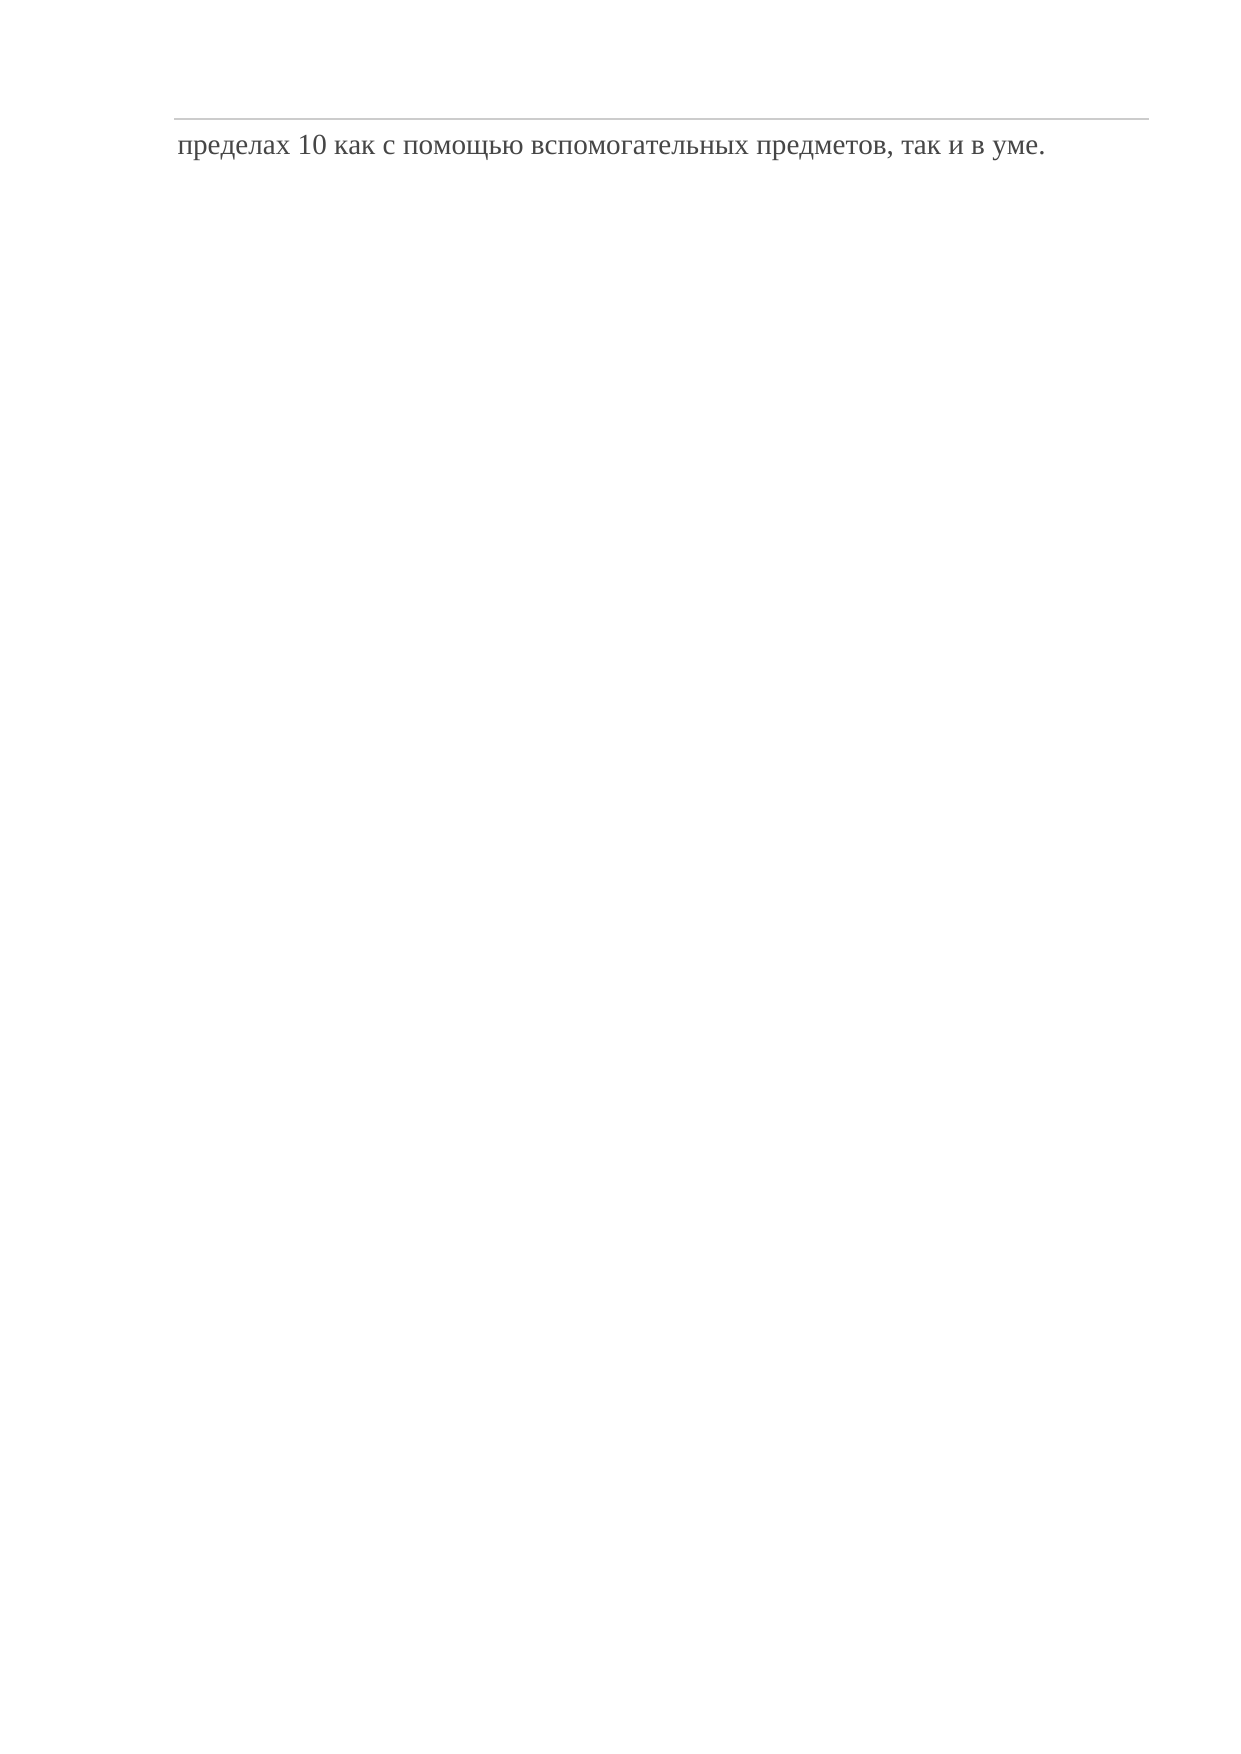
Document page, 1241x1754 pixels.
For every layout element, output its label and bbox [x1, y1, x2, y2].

table_header [174, 120, 1148, 185]
